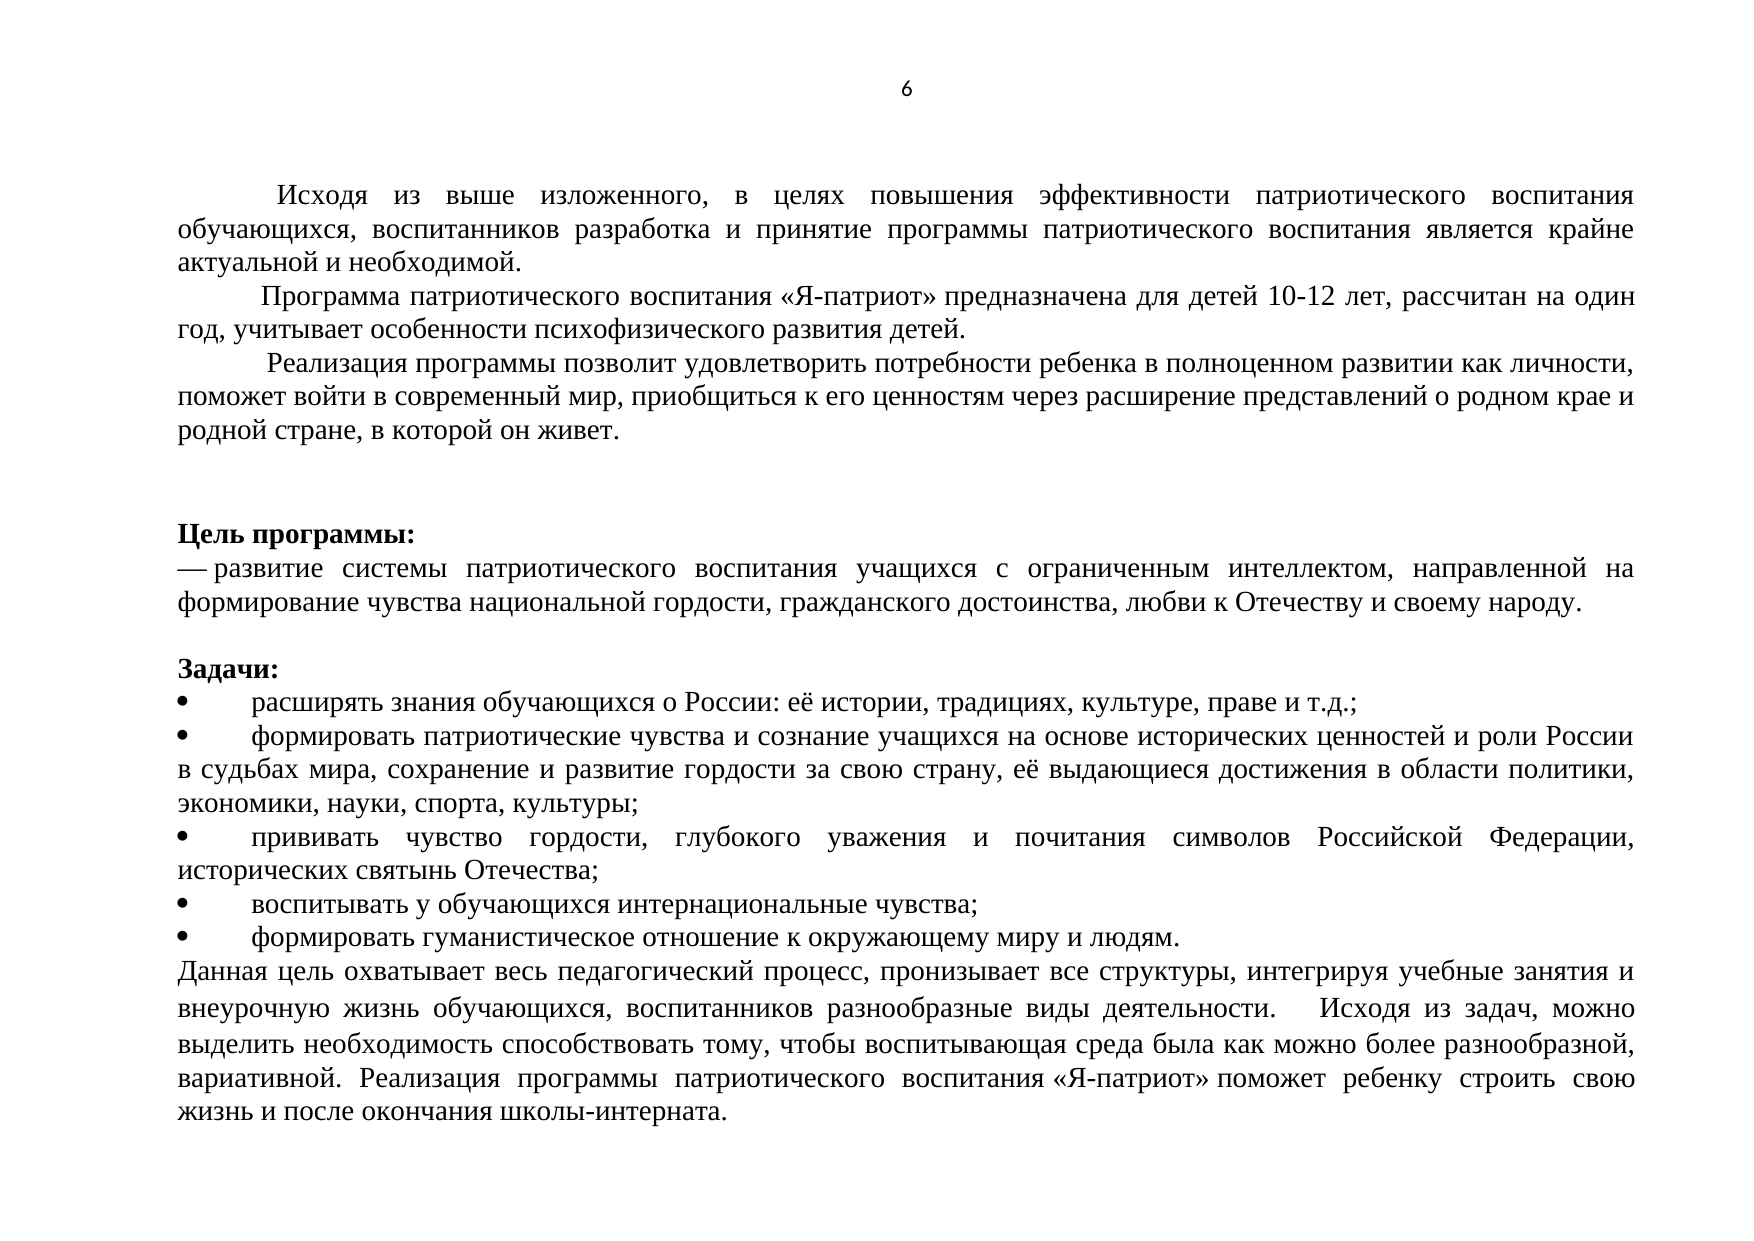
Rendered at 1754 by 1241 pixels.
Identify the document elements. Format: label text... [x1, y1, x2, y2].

text Программа патриотического воспитания «Я-патриот» предназначена для детей 10-12 лет, рассчитан на один год, учитывает особенности психофизического развития детей. [177, 278, 1636, 345]
list воспитывать у обучающихся интернациональные чувства; [177, 886, 1636, 919]
list формировать гуманистическое отношение к окружающему миру и людям. [177, 919, 1636, 953]
text Данная цель охватывает весь педагогический процесс, пронизывает все структуры, интегрируя учебные занятия и внеурочную жизнь обучающихся, воспитанников разнообразные виды деятельности. Исходя из задач, можно выделить необходимость способствовать тому, чтобы воспитывающая среда была как можно более разнообразной, вариативной. Реализация программы патриотического воспитания «Я-патриот» поможет ребенку строить свою жизнь и после окончания школы-интерната. [177, 953, 1636, 1127]
text Цель программы: [177, 517, 1636, 550]
list расширять знания обучающихся о России: её истории, традициях, культуре, праве и т.д.; [177, 684, 1636, 718]
text — развитие системы патриотического воспитания учащихся с ограниченным интеллектом, направленной на формирование чувства национальной гордости, гражданского достоинства, любви к Отечеству и своему народу. [177, 550, 1636, 617]
list прививать чувство гордости, глубокого уважения и почитания символов Российской Федерации, исторических святынь Отечества; [177, 819, 1636, 886]
text Реализация программы позволит удовлетворить потребности ребенка в полноценном развитии как личности, поможет войти в современный мир, приобщиться к его ценностям через расширение представлений о родном крае и родной стране, в которой он живет. [177, 345, 1636, 446]
list формировать патриотические чувства и сознание учащихся на основе исторических ценностей и роли России в судьбах мира, сохранение и развитие гордости за свою страну, её выдающиеся достижения в области политики, экономики, науки, спорта, культуры; [177, 718, 1636, 819]
text Задачи: [177, 651, 1636, 684]
text Исходя из выше изложенного, в целях повышения эффективности патриотического воспитания обучающихся, воспитанников разработка и принятие программы патриотического воспитания является крайне актуальной и необходимой. [177, 177, 1636, 278]
